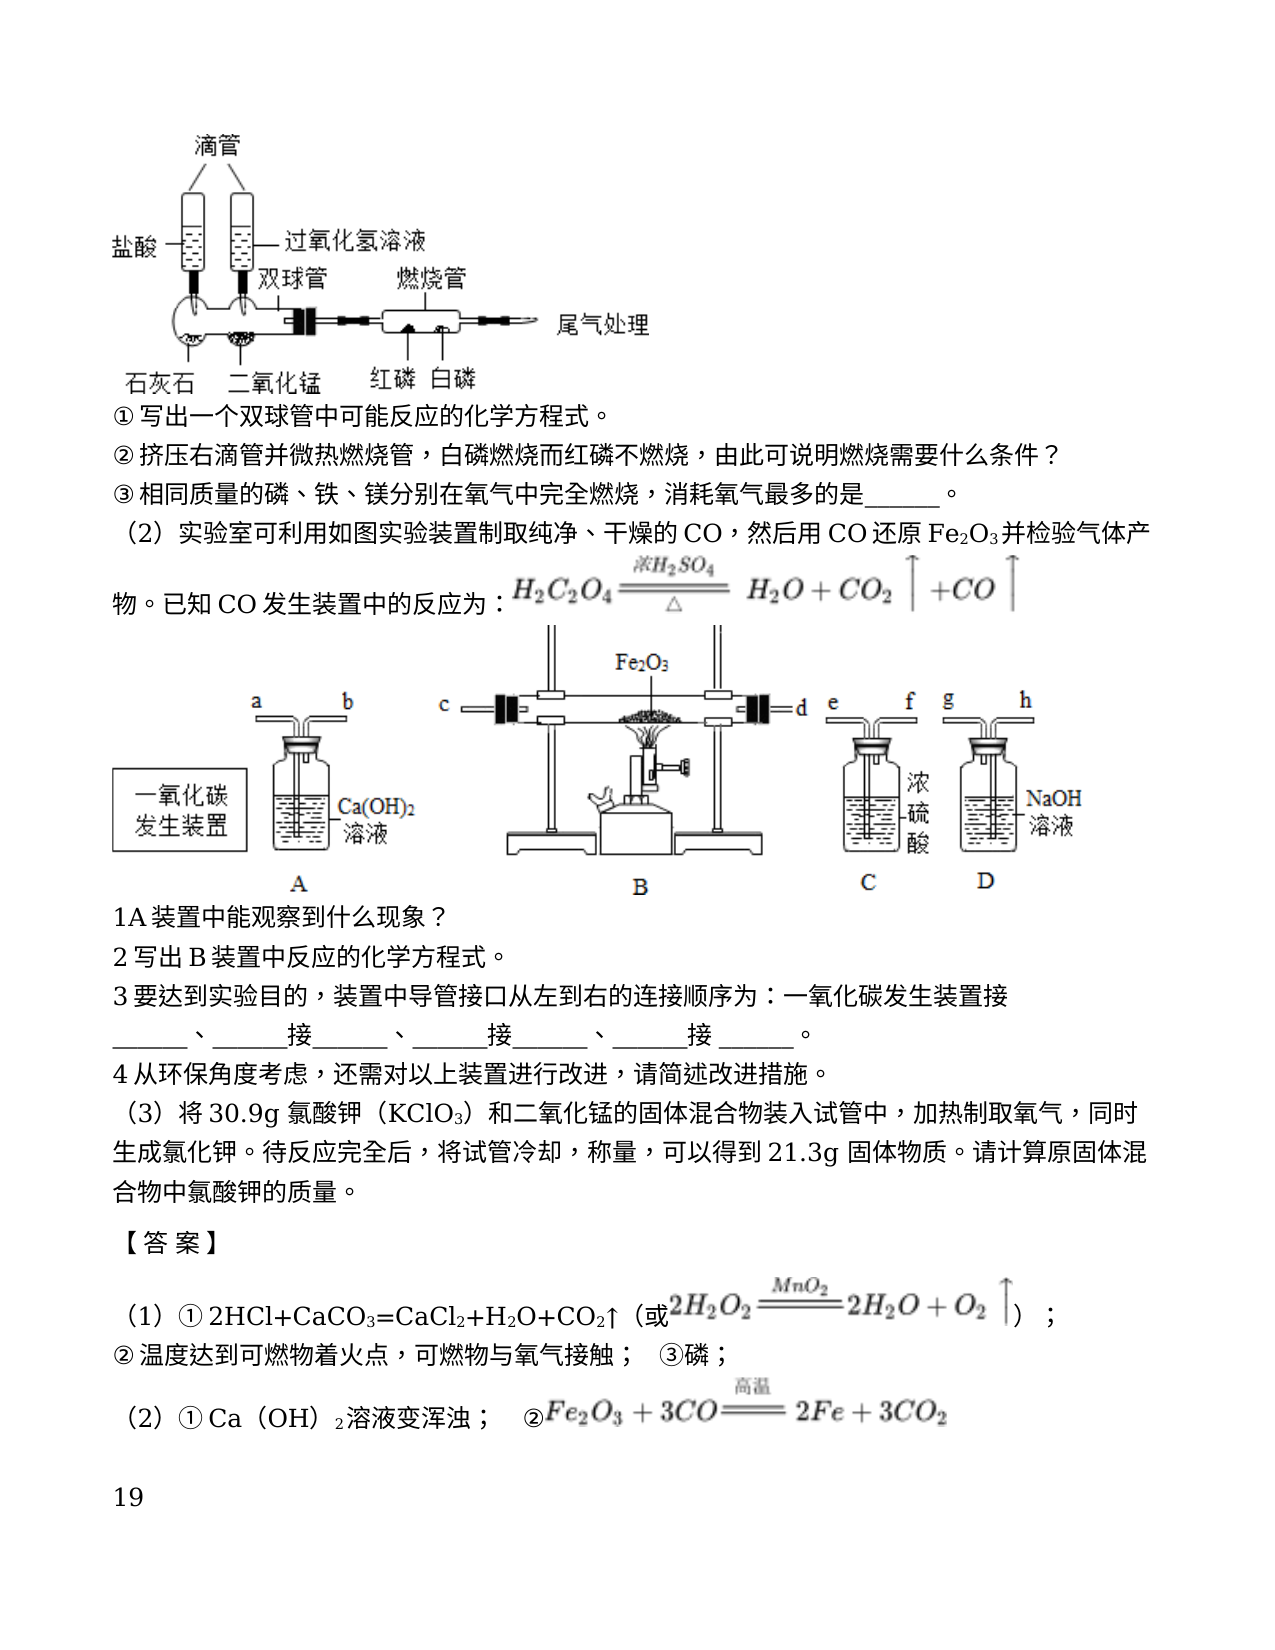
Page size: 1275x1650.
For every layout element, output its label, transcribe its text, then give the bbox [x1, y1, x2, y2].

picture [112, 625, 1082, 895]
picture [544, 1377, 947, 1427]
text 【 答 案 】 [112, 1226, 1163, 1260]
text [112, 134, 1163, 1208]
picture [112, 134, 649, 394]
picture [511, 555, 1020, 614]
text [112, 1278, 1163, 1434]
picture [669, 1277, 1013, 1326]
